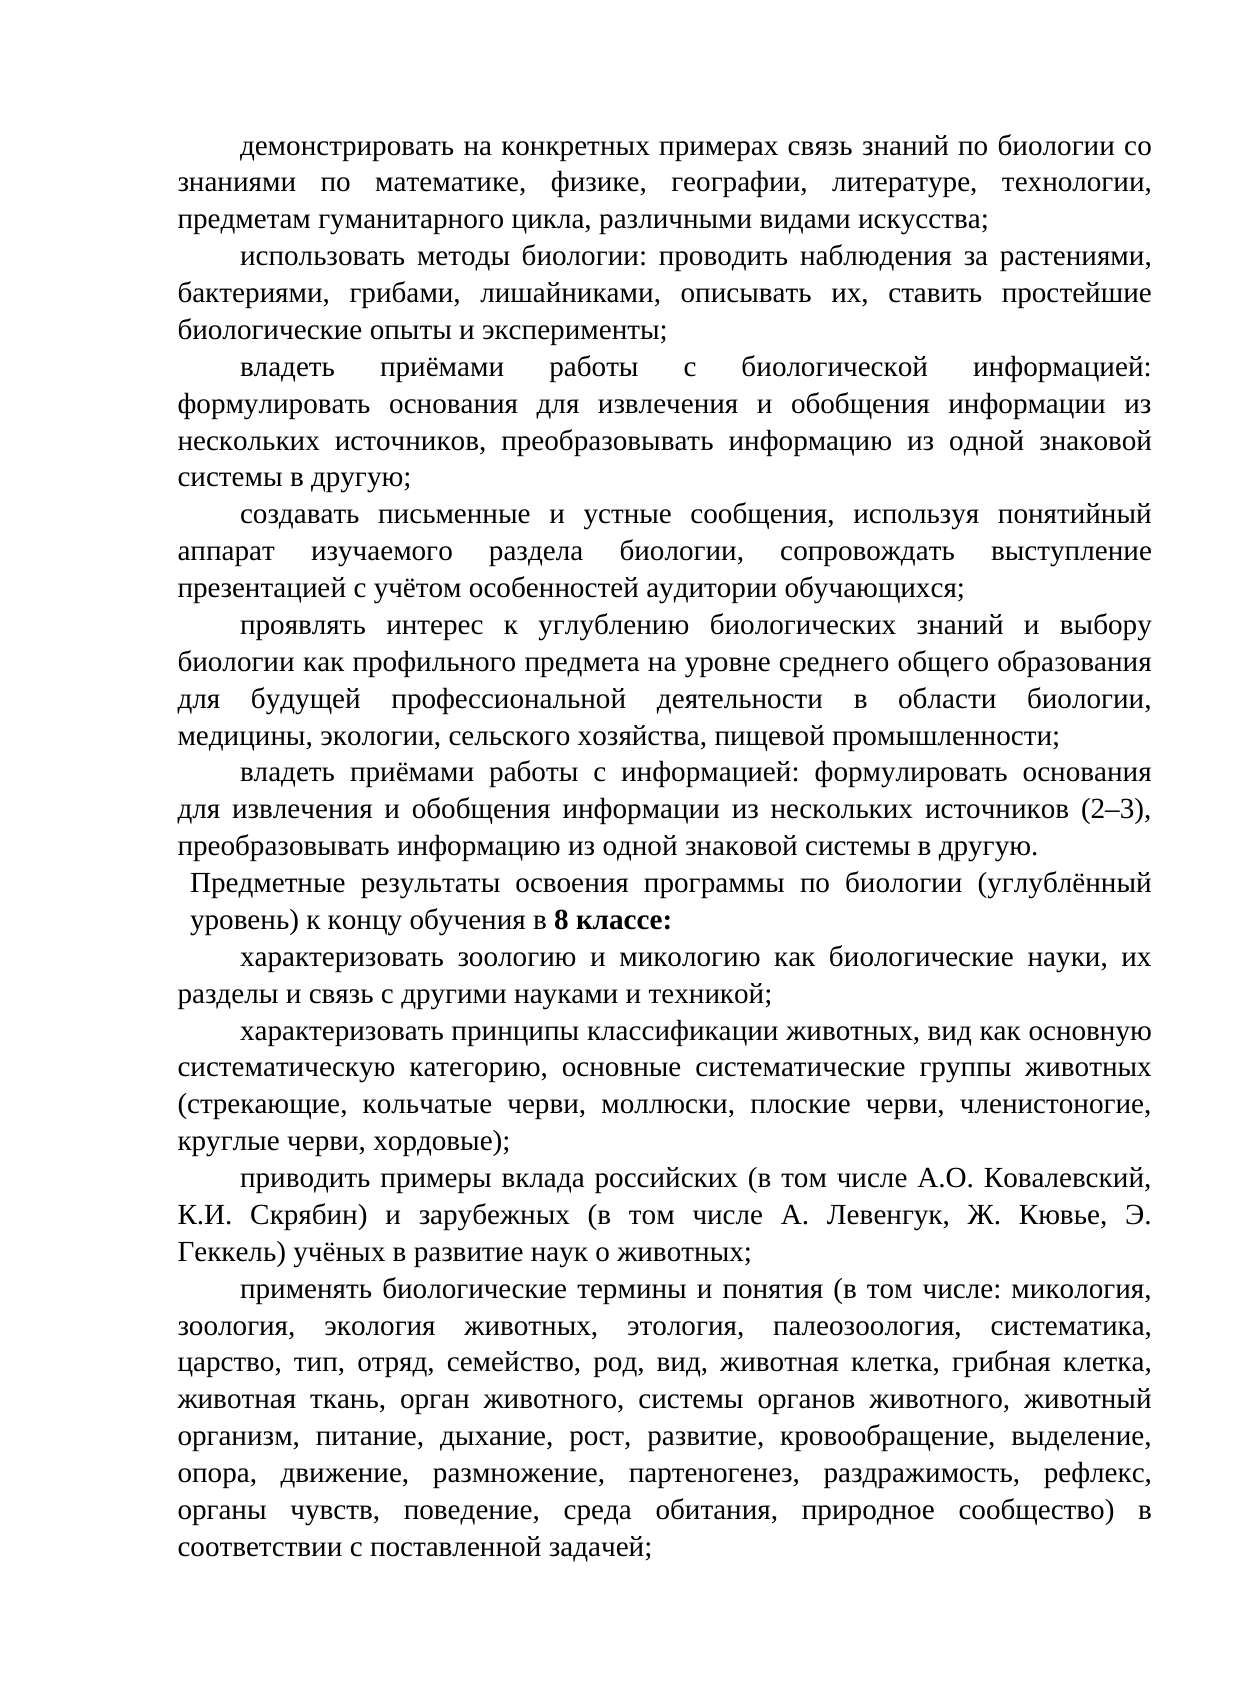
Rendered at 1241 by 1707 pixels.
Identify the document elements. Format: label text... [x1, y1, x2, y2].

text владеть приёмами работы с биологической информацией: формулировать основания для извлечения и обобщения информации из нескольких источников, преобразовывать информацию из одной знаковой системы в другую; [177, 349, 1152, 493]
text Предметные результаты освоения программы по биологии (углублённый уровень) к концу обучения в 8 классе: [190, 865, 1152, 936]
text владеть приёмами работы с информацией: формулировать основания для извлечения и обобщения информации из нескольких источников (2–3), преобразовывать информацию из одной знаковой системы в другую. [177, 754, 1152, 862]
text приводить примеры вклада российских (в том числе А.О. Ковалевский, К.И. Скрябин) и зарубежных (в том числе А. Левенгук, Ж. Кювье, Э. Геккель) учёных в развитие наук о животных; [177, 1160, 1152, 1267]
text использовать методы биологии: проводить наблюдения за растениями, бактериями, грибами, лишайниками, описывать их, ставить простейшие биологические опыты и эксперименты; [177, 238, 1152, 346]
text демонстрировать на конкретных примерах связь знаний по биологии со знаниями по математике, физике, географии, литературе, технологии, предметам гуманитарного цикла, различными видами искусства; [177, 128, 1152, 235]
text проявлять интерес к углублению биологических знаний и выбору биологии как профильного предмета на уровне среднего общего образования для будущей профессиональной деятельности в области биологии, медицины, экологии, сельского хозяйства, пищевой промышленности; [177, 607, 1152, 751]
text применять биологические термины и понятия (в том числе: микология, зоология, экология животных, этология, палеозоология, систематика, царство, тип, отряд, семейство, род, вид, животная клетка, грибная клетка, животная ткань, орган животного, системы органов животного, животный организм, питание, дыхание, рост, развитие, кровообращение, выделение, опора, движение, размножение, партеногенез, раздражимость, рефлекс, органы чувств, поведение, среда обитания, природное сообщество) в соответствии с поставленной задачей; [177, 1271, 1152, 1562]
text характеризовать принципы классификации животных, вид как основную систематическую категорию, основные систематические группы животных (стрекающие, кольчатые черви, моллюски, плоские черви, членистоногие, круглые черви, хордовые); [177, 1013, 1152, 1157]
text создавать письменные и устные сообщения, используя понятийный аппарат изучаемого раздела биологии, сопровождать выступление презентацией с учётом особенностей аудитории обучающихся; [177, 496, 1152, 604]
text характеризовать зоологию и микологию как биологические науки, их разделы и связь с другими науками и техникой; [177, 939, 1152, 1009]
